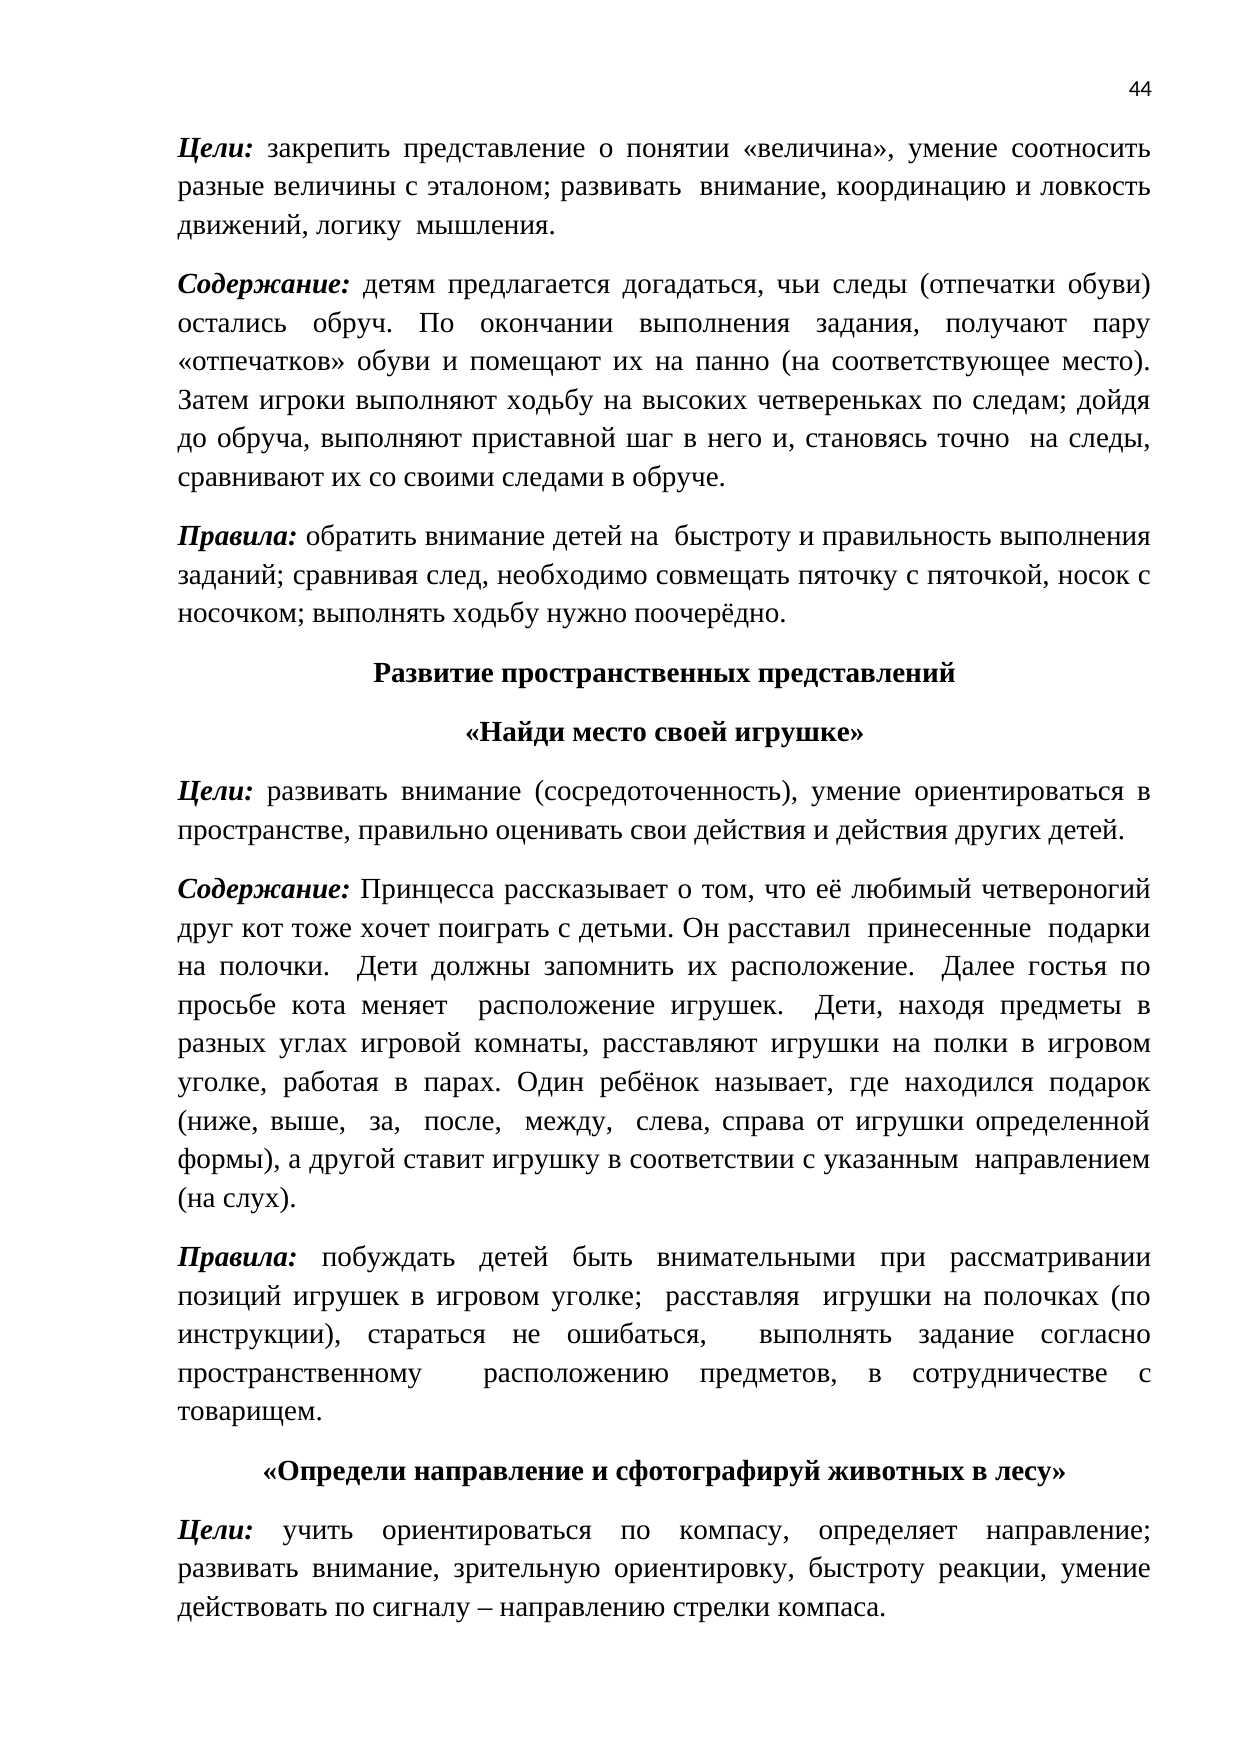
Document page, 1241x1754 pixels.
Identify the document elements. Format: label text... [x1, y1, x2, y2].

text Цели: развивать внимание (сосредоточенность), умение ориентироваться в пространстве, правильно оценивать свои действия и действия других детей. [177, 773, 1152, 846]
text Содержание: детям предлагается догадаться, чьи следы (отпечатки обуви) остались обруч. По окончании выполнения задания, получают пару «отпечатков» обуви и помещают их на панно (на соответствующее место). Затем игроки выполняют ходьбу на высоких четвереньках по следам; дойдя до обруча, выполняют приставной шаг в него и, становясь точно на следы, сравнивают их со своими следами в обруче. [177, 266, 1152, 492]
text Правила: обратить внимание детей на быстроту и правильность выполнения заданий; сравнивая след, необходимо совмещать пяточку с пяточкой, носок с носочком; выполнять ходьбу нужно поочерёдно. [177, 518, 1152, 629]
text Правила: побуждать детей быть внимательными при рассматривании позиций игрушек в игровом уголке; расставляя игрушки на полочках (по инструкции), стараться не ошибаться, выполнять задание согласно пространственному расположению предметов, в сотрудничестве с товарищем. [177, 1239, 1152, 1427]
text Цели: учить ориентироваться по компасу, определяет направление; развивать внимание, зрительную ориентировку, быстроту реакции, умение действовать по сигналу – направлению стрелки компаса. [177, 1512, 1152, 1623]
text Цели: закрепить представление о понятии «величина», умение соотносить разные величины с эталоном; развивать внимание, координацию и ловкость движений, логику мышления. [177, 130, 1152, 240]
text Содержание: Принцесса рассказывает о том, что её любимый четвероногий друг кот тоже хочет поиграть с детьми. Он расставил принесенные подарки на полочки. Дети должны запомнить их расположение. Далее гостья по просьбе кота меняет расположение игрушек. Дети, находя предметы в разных углах игровой комнаты, расставляют игрушки на полки в игровом уголке, работая в парах. Один ребёнок называет, где находился подарок (ниже, выше, за, после, между, слева, справа от игрушки определенной формы), а другой ставит игрушку в соответствии с указанным направлением (на слух). [177, 871, 1152, 1213]
text «Определи направление и сфотографируй животных в лесу» [177, 1453, 1152, 1486]
text Развитие пространственных представлений [177, 655, 1152, 688]
text «Найди место своей игрушке» [177, 714, 1152, 748]
